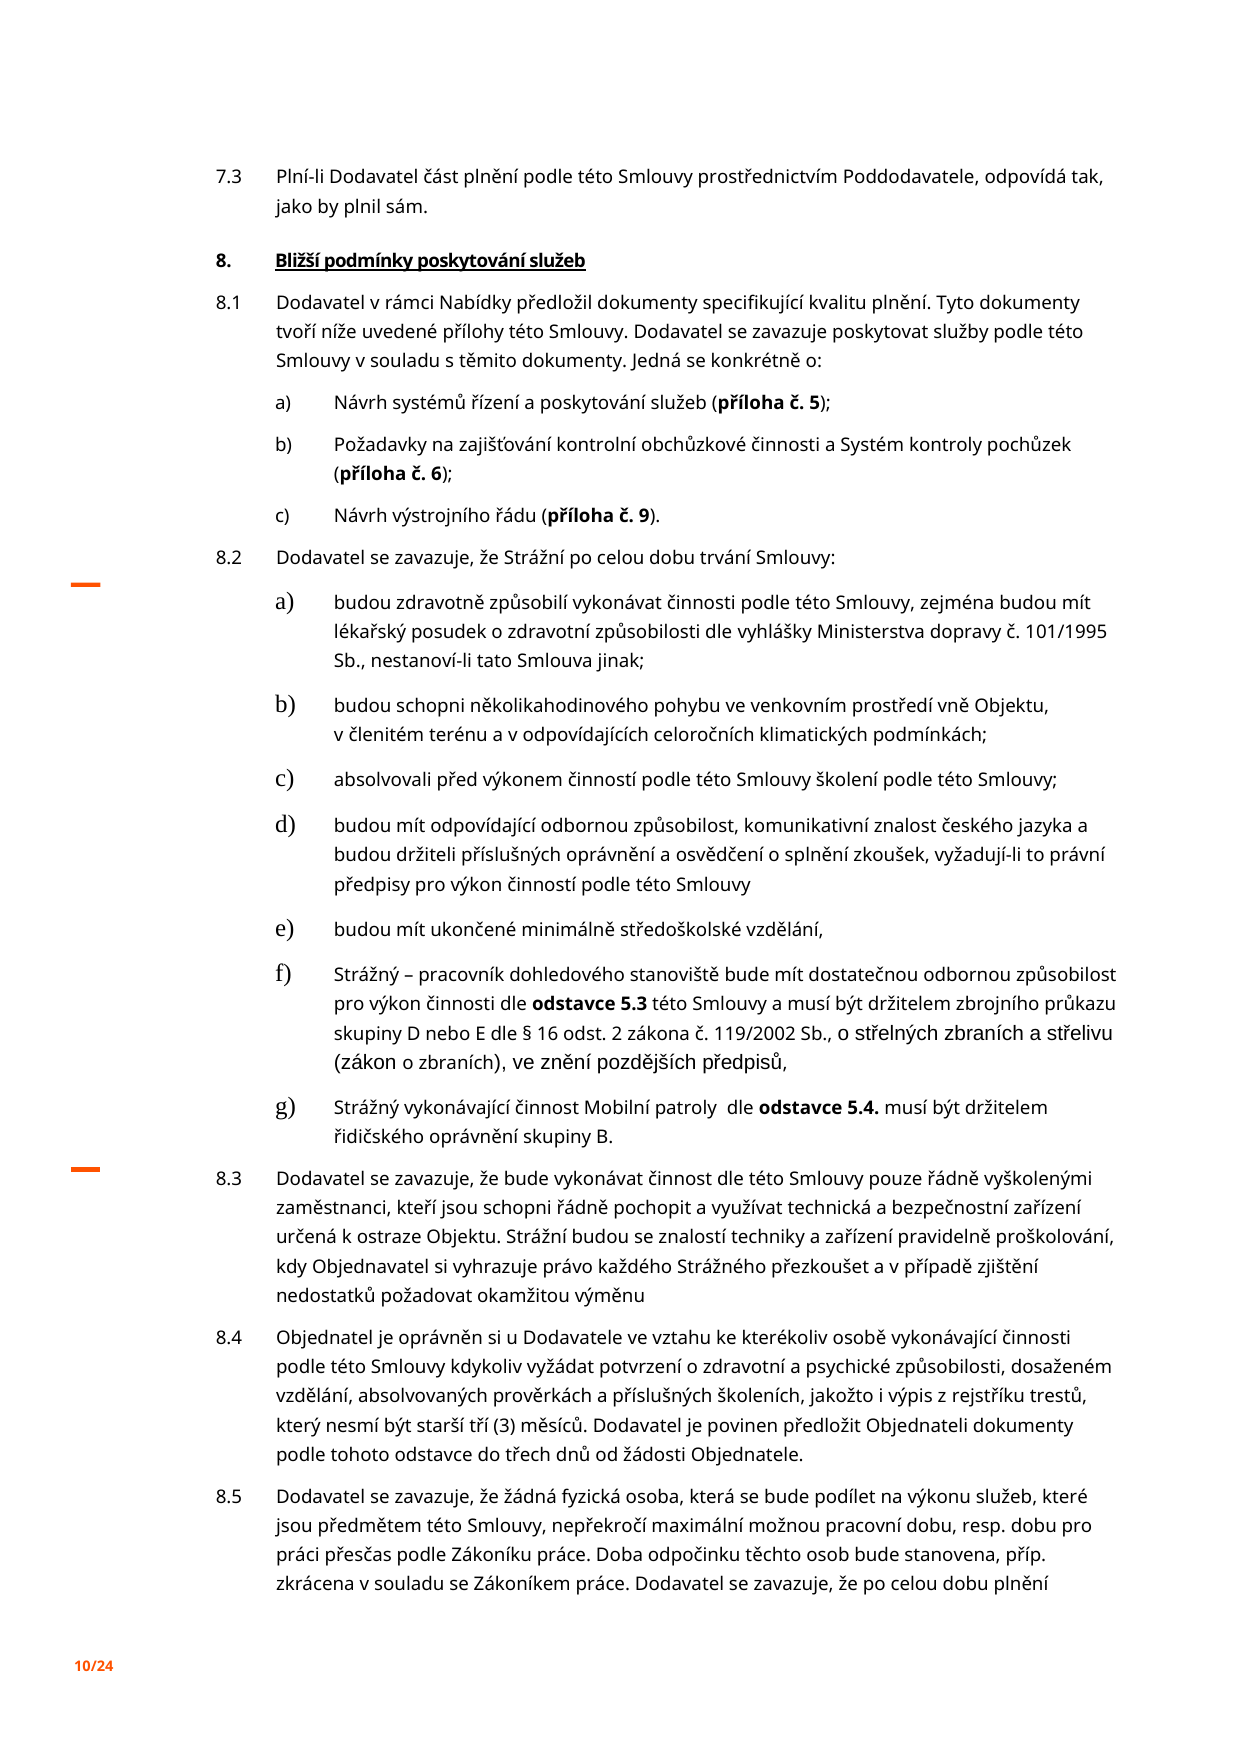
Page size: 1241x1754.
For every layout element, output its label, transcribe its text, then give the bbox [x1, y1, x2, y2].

subtitle Dodavatel v rámci Nabídky předložil dokumenty specifikující kvalitu plnění. Tyto dokumenty tvoří níže uvedené přílohy této Smlouvy. Dodavatel se zavazuje poskytovat služby podle této Smlouvy v souladu s těmito dokumenty. Jedná se konkrétně o: [216, 289, 1122, 373]
subtitle budou mít odpovídající odbornou způsobilost, komunikativní znalost českého jazyka a budou držiteli příslušných oprávnění a osvědčení o splnění zkoušek, vyžadují-li to právní předpisy pro výkon činností podle této Smlouvy [275, 809, 1122, 896]
subtitle Bližší podmínky poskytování služeb [216, 247, 1122, 273]
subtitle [216, 1483, 1122, 1596]
subtitle Plní-li Dodavatel část plnění podle této Smlouvy prostřednictvím Poddodavatele, odpovídá tak, jako by plnil sám. [216, 164, 1122, 218]
subtitle Dodavatel se zavazuje, že Strážní po celou dobu trvání Smlouvy: [216, 544, 1122, 569]
subtitle Návrh systémů řízení a poskytování služeb (příloha č. 5); [275, 389, 1122, 415]
subtitle budou schopni několikahodinového pohybu ve venkovním prostředí vně Objektu, v členitém terénu a v odpovídajících celoročních klimatických podmínkách; [275, 689, 1122, 747]
list Požadavky na zajišťování kontrolní obchůzkové činnosti a Systém kontroly pochůzek (příloha č. 6); [275, 431, 1122, 486]
subtitle Dodavatel se zavazuje, že bude vykonávat činnost dle této Smlouvy pouze řádně vyškolenými zaměstnanci, kteří jsou schopni řádně pochopit a využívat technická a bezpečnostní zařízení určená k ostraze Objektu. Strážní budou se znalostí techniky a zařízení pravidelně proškolování, kdy Objednavatel si vyhrazuje právo každého Strážného přezkoušet a v případě zjištění nedostatků požadovat okamžitou výměnu [216, 1165, 1122, 1308]
subtitle Strážný – pracovník dohledového stanoviště bude mít dostatečnou odbornou způsobilost pro výkon činnosti dle odstavce 5.3 této Smlouvy a musí být držitelem zbrojního průkazu skupiny D nebo E dle § 16 odst. 2 zákona č. 119/2002 Sb., o střelných zbraních a střelivu (zákon o zbraních), ve znění pozdějších předpisů, [275, 958, 1122, 1075]
subtitle absolvovali před výkonem činností podle této Smlouvy školení podle této Smlouvy; [275, 763, 1122, 792]
subtitle budou mít ukončené minimálně středoškolské vzdělání, [275, 913, 1122, 941]
subtitle Strážný vykonávající činnost Mobilní patroly dle odstavce 5.4. musí být držitelem řidičského oprávnění skupiny B. [275, 1091, 1122, 1149]
list Návrh výstrojního řádu (příloha č. 9). [275, 502, 1122, 528]
subtitle budou zdravotně způsobilí vykonávat činnosti podle této Smlouvy, zejména budou mít lékařský posudek o zdravotní způsobilosti dle vyhlášky Ministerstva dopravy č. 101/1995 Sb., nestanoví-li tato Smlouva jinak; [275, 586, 1122, 673]
subtitle Objednatel je oprávněn si u Dodavatele ve vztahu ke kterékoliv osobě vykonávající činnosti podle této Smlouvy kdykoliv vyžádat potvrzení o zdravotní a psychické způsobilosti, dosaženém vzdělání, absolvovaných prověrkách a příslušných školeních, jakožto i výpis z rejstříku trestů, který nesmí být starší tří (3) měsíců. Dodavatel je povinen předložit Objednateli dokumenty podle tohoto odstavce do třech dnů od žádosti Objednatele. [216, 1324, 1122, 1467]
